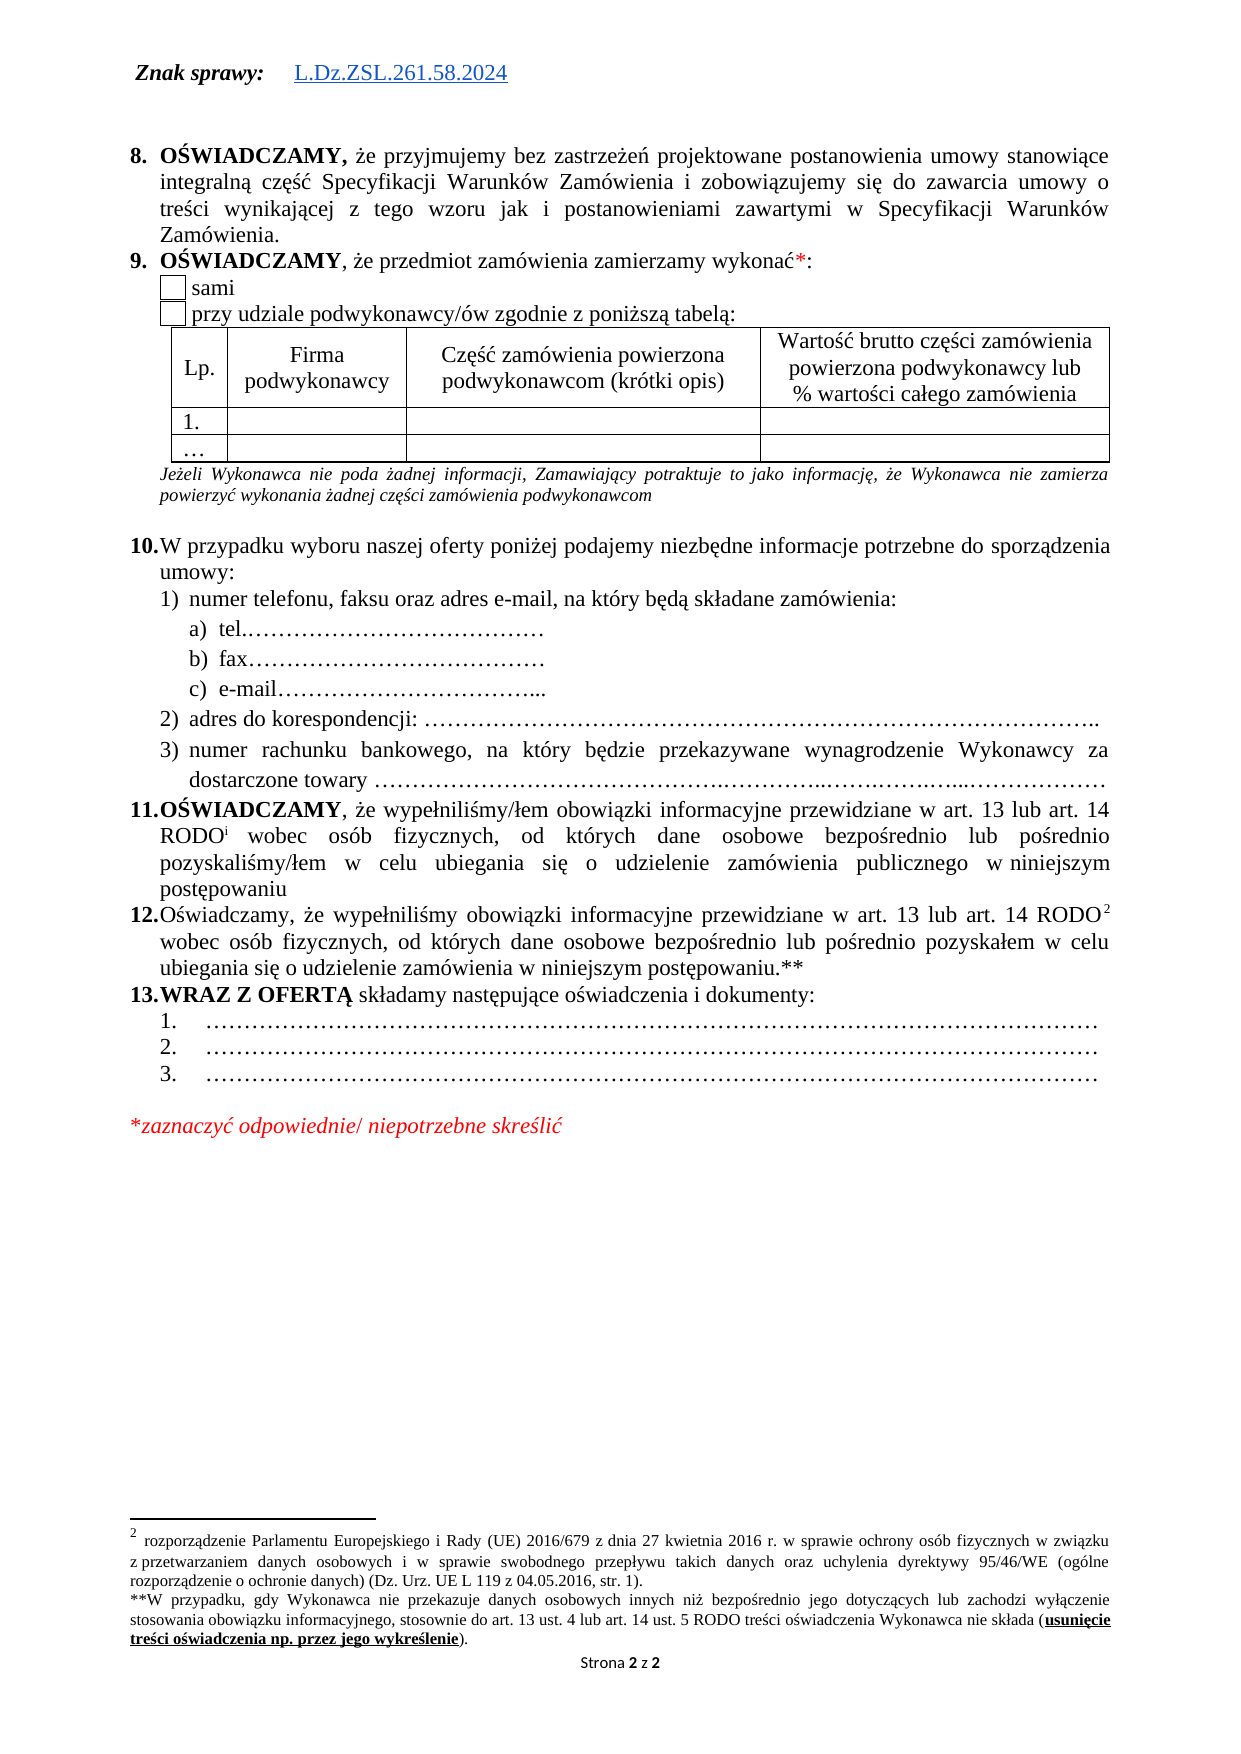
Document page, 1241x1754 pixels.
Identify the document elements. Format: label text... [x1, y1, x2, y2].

list ……………………………………………………………………………………………………… [159, 1060, 1110, 1086]
list ……………………………………………………………………………………………………… [159, 1007, 1110, 1033]
list tel.………………………………… [189, 615, 1110, 641]
list fax………………………………… [189, 645, 1110, 671]
table_header Część zamówienia powierzona podwykonawcom (krótki opis) [407, 328, 760, 407]
table_header Lp. [172, 328, 227, 407]
text *zaznaczyć odpowiednie/ niepotrzebne skreślić [130, 1112, 1110, 1139]
list adres do korespondencji: …………………………………………………………………………….. [159, 706, 1110, 732]
table_header Firma podwykonawcy [228, 328, 406, 407]
table_cell [761, 408, 1109, 434]
list numer rachunku bankowego, na który będzie przekazywane wynagrodzenie Wykonawcy za dostarczone towary ……………………………………….…………..…….…….…...……………… [159, 736, 1110, 792]
list OŚWIADCZAMY, że przyjmujemy bez zastrzeżeń projektowane postanowienia umowy stanowiące integralną część Specyfikacji Warunków Zamówienia i zobowiązujemy się do zawarcia umowy o treści wynikającej z tego wzoru jak i postanowieniami zawartymi w Specyfikacji Warunków Zamówienia. [130, 142, 1110, 247]
list numer telefonu, faksu oraz adres e-mail, na który będą składane zamówienia: [159, 585, 1110, 611]
table_cell [407, 435, 760, 461]
table_cell [228, 408, 406, 434]
text sami [159, 274, 1110, 300]
table_header Wartość brutto części zamówienia powierzona podwykonawcy lub % wartości całego zamówienia [761, 328, 1109, 407]
list WRAZ Z OFERTĄ składamy następujące oświadczenia i dokumenty: [130, 981, 1110, 1007]
table_cell [761, 435, 1109, 461]
list OŚWIADCZAMY, że przedmiot zamówienia zamierzamy wykonać*: [130, 247, 1110, 274]
list OŚWIADCZAMY, że wypełniliśmy/łem obowiązki informacyjne przewidziane w art. 13 lub art. 14 RODOi wobec osób fizycznych, od których dane osobowe bezpośrednio lub pośrednio pozyskaliśmy/łem w celu ubiegania się o udzielenie zamówienia publicznego w niniejszym postępowaniu [130, 796, 1110, 902]
table_cell [228, 435, 406, 461]
table_cell 1. [172, 408, 227, 434]
text Jeżeli Wykonawca nie poda żadnej informacji, Zamawiający potraktuje to jako informację, że Wykonawca nie zamierza powierzyć wykonania żadnej części zamówienia podwykonawcom [159, 462, 1110, 506]
list Oświadczamy, że wypełniliśmy obowiązki informacyjne przewidziane w art. 13 lub art. 14 RODO wobec osób fizycznych, od których dane osobowe bezpośrednio lub pośrednio pozyskałem w celu ubiegania się o udzielenie zamówienia w niniejszym postępowaniu.** [130, 902, 1110, 981]
list ……………………………………………………………………………………………………… [159, 1033, 1110, 1060]
table_cell [407, 408, 760, 434]
text przy udziale podwykonawcy/ów zgodnie z poniższą tabelą: [159, 300, 1110, 327]
list e-mail……………………………... [189, 675, 1110, 702]
list W przypadku wyboru naszej oferty poniżej podajemy niezbędne informacje potrzebne do sporządzenia umowy: [130, 532, 1110, 585]
table_cell … [172, 435, 227, 461]
